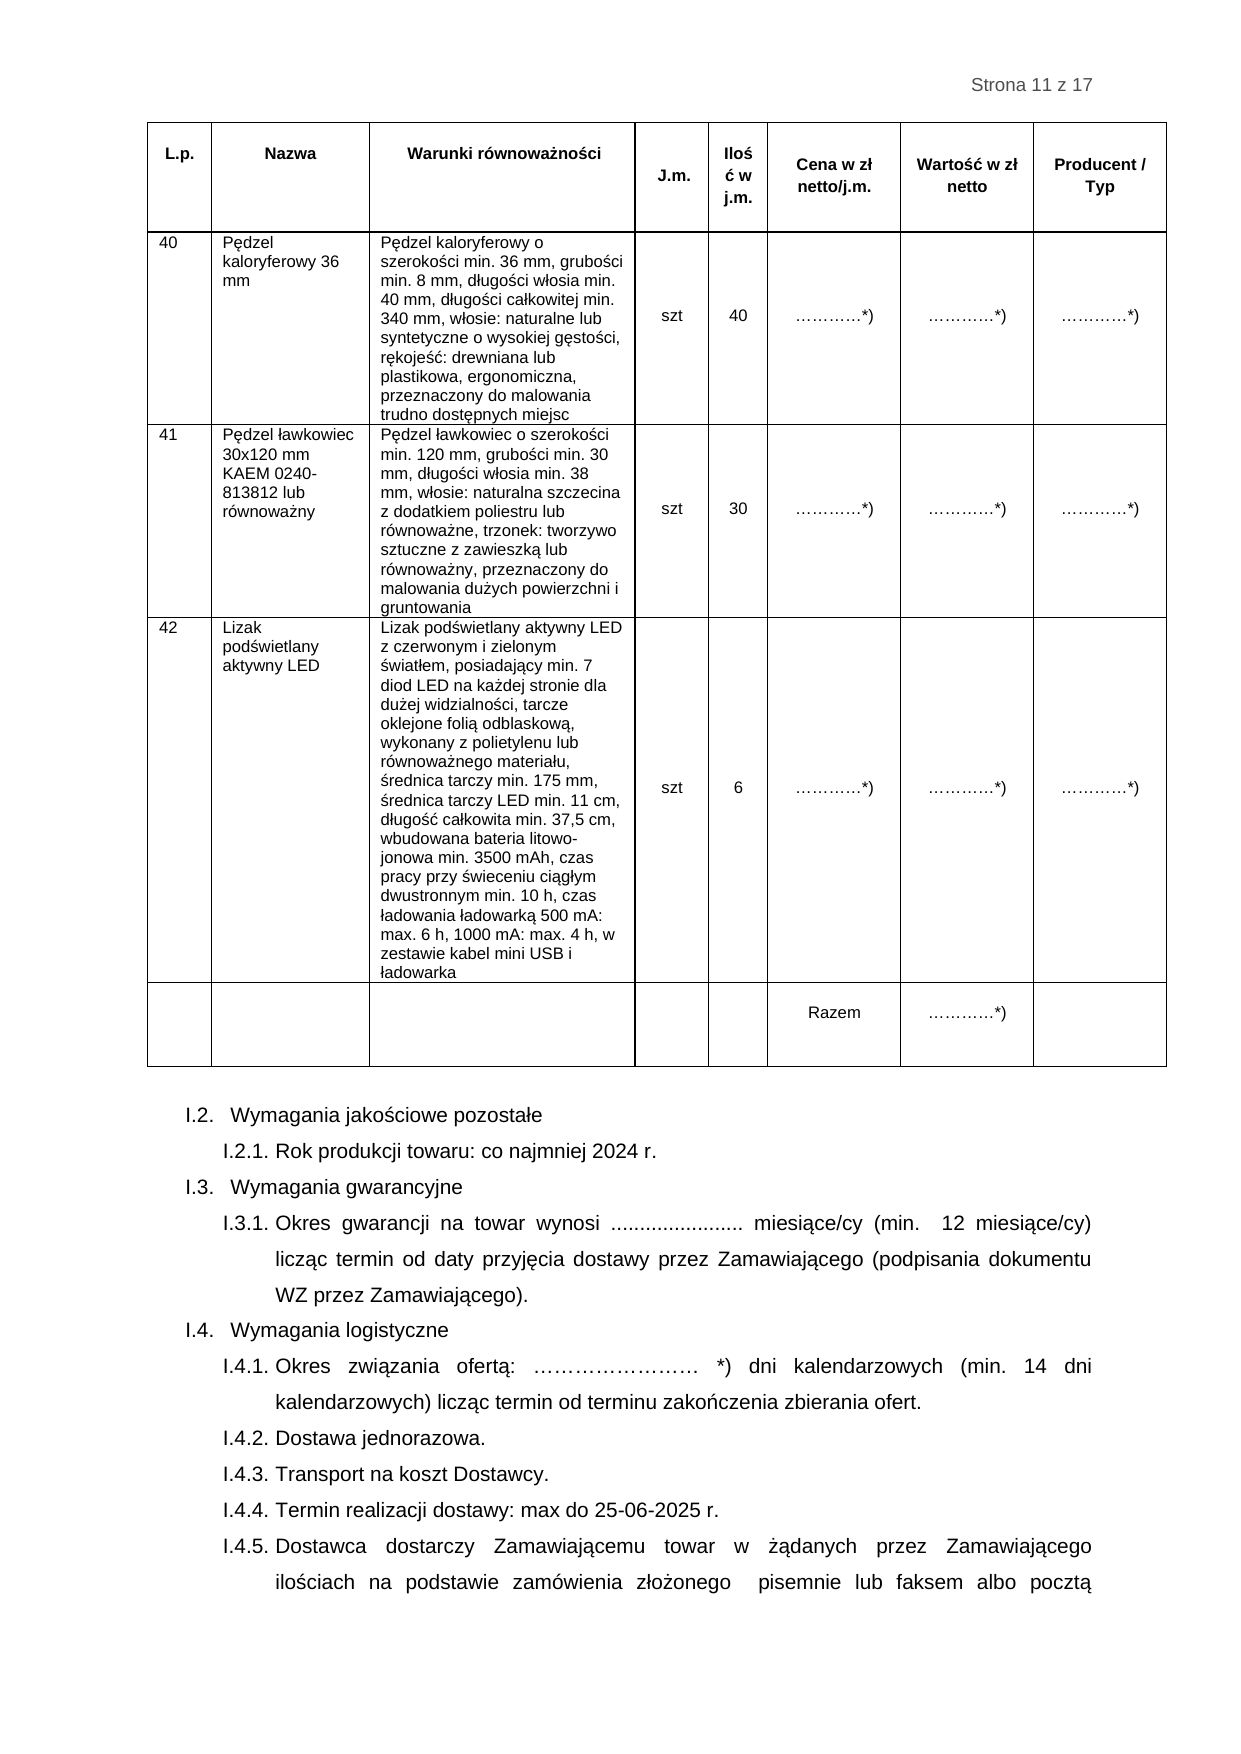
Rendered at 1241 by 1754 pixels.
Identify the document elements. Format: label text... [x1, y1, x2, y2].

table_cell Pędzel kaloryferowy 36 mm [212, 233, 369, 424]
list Okres związania ofertą: …………………… *) dni kalendarzowych (min. 14 dni kalendarzowych) licząc termin od terminu zakończenia zbierania ofert. [223, 1354, 1093, 1414]
table_cell [709, 983, 767, 1066]
table_cell …………*) [1034, 233, 1166, 424]
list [223, 1534, 1093, 1594]
table_header Wartość w zł netto [901, 123, 1033, 231]
table_cell Lizak podświetlany aktywny LED [212, 618, 369, 982]
table_header Ilość w j.m. [709, 123, 767, 231]
list Transport na koszt Dostawcy. [223, 1462, 1093, 1486]
list Okres gwarancji na towar wynosi ....................... miesiące/cy (min. 12 miesiące/cy) licząc termin od daty przyjęcia dostawy przez Zamawiającego (podpisania dokumentu WZ przez Zamawiającego). [223, 1211, 1093, 1306]
table_cell 40 [148, 233, 211, 424]
table_cell …………*) [768, 425, 900, 617]
table_cell [636, 983, 708, 1066]
table_header Producent / Typ [1034, 123, 1166, 231]
table_header L.p. [148, 123, 211, 231]
table_cell …………*) [901, 983, 1033, 1066]
table_cell …………*) [768, 618, 900, 982]
list Wymagania gwarancyjne [185, 1174, 1093, 1198]
table_cell 42 [148, 618, 211, 982]
table_cell [212, 983, 369, 1066]
table_cell …………*) [1034, 618, 1166, 982]
table_cell Lizak podświetlany aktywny LED z czerwonym i zielonym światłem, posiadający min. 7 diod LED na każdej stronie dla dużej widzialności, tarcze oklejone folią odblaskową, wykonany z polietylenu lub równoważnego materiału, średnica tarczy min. 175 mm, średnica tarczy LED min. 11 cm, długość całkowita min. 37,5 cm, wbudowana bateria litowo-jonowa min. 3500 mAh, czas pracy przy świeceniu ciągłym dwustronnym min. 10 h, czas ładowania ładowarką 500 mA: max. 6 h, 1000 mA: max. 4 h, w zestawie kabel mini USB i ładowarka [370, 618, 634, 982]
table_cell szt [636, 425, 708, 617]
table_cell …………*) [1034, 425, 1166, 617]
table_cell …………*) [901, 233, 1033, 424]
table_cell szt [636, 233, 708, 424]
list Wymagania logistyczne [185, 1318, 1093, 1342]
table_header Cena w zł netto/j.m. [768, 123, 900, 231]
table_cell Pędzel ławkowiec 30x120 mm KAEM 0240-813812 lub równoważny [212, 425, 369, 617]
table_cell …………*) [901, 618, 1033, 982]
table_cell [148, 983, 211, 1066]
table_header Warunki równoważności [370, 123, 634, 231]
table_cell 6 [709, 618, 767, 982]
table_cell 30 [709, 425, 767, 617]
table_cell [370, 983, 634, 1066]
table_cell 41 [148, 425, 211, 617]
table_cell [1034, 983, 1166, 1066]
list Wymagania jakościowe pozostałe [185, 1103, 1093, 1127]
table_cell szt [636, 618, 708, 982]
list Rok produkcji towaru: co najmniej 2024 r. [223, 1139, 1093, 1163]
list Termin realizacji dostawy: max do 25-06-2025 r. [223, 1498, 1093, 1522]
list Dostawa jednorazowa. [223, 1426, 1093, 1450]
table_cell Razem [768, 983, 900, 1066]
table_header Nazwa [212, 123, 369, 231]
table_cell 40 [709, 233, 767, 424]
table_header J.m. [636, 123, 708, 231]
table_cell …………*) [768, 233, 900, 424]
table_cell …………*) [901, 425, 1033, 617]
table_cell Pędzel ławkowiec o szerokości min. 120 mm, grubości min. 30 mm, długości włosia min. 38 mm, włosie: naturalna szczecina z dodatkiem poliestru lub równoważne, trzonek: tworzywo sztuczne z zawieszką lub równoważny, przeznaczony do malowania dużych powierzchni i gruntowania [370, 425, 634, 617]
table_cell Pędzel kaloryferowy o szerokości min. 36 mm, grubości min. 8 mm, długości włosia min. 40 mm, długości całkowitej min. 340 mm, włosie: naturalne lub syntetyczne o wysokiej gęstości, rękojeść: drewniana lub plastikowa, ergonomiczna, przeznaczony do malowania trudno dostępnych miejsc [370, 233, 634, 424]
